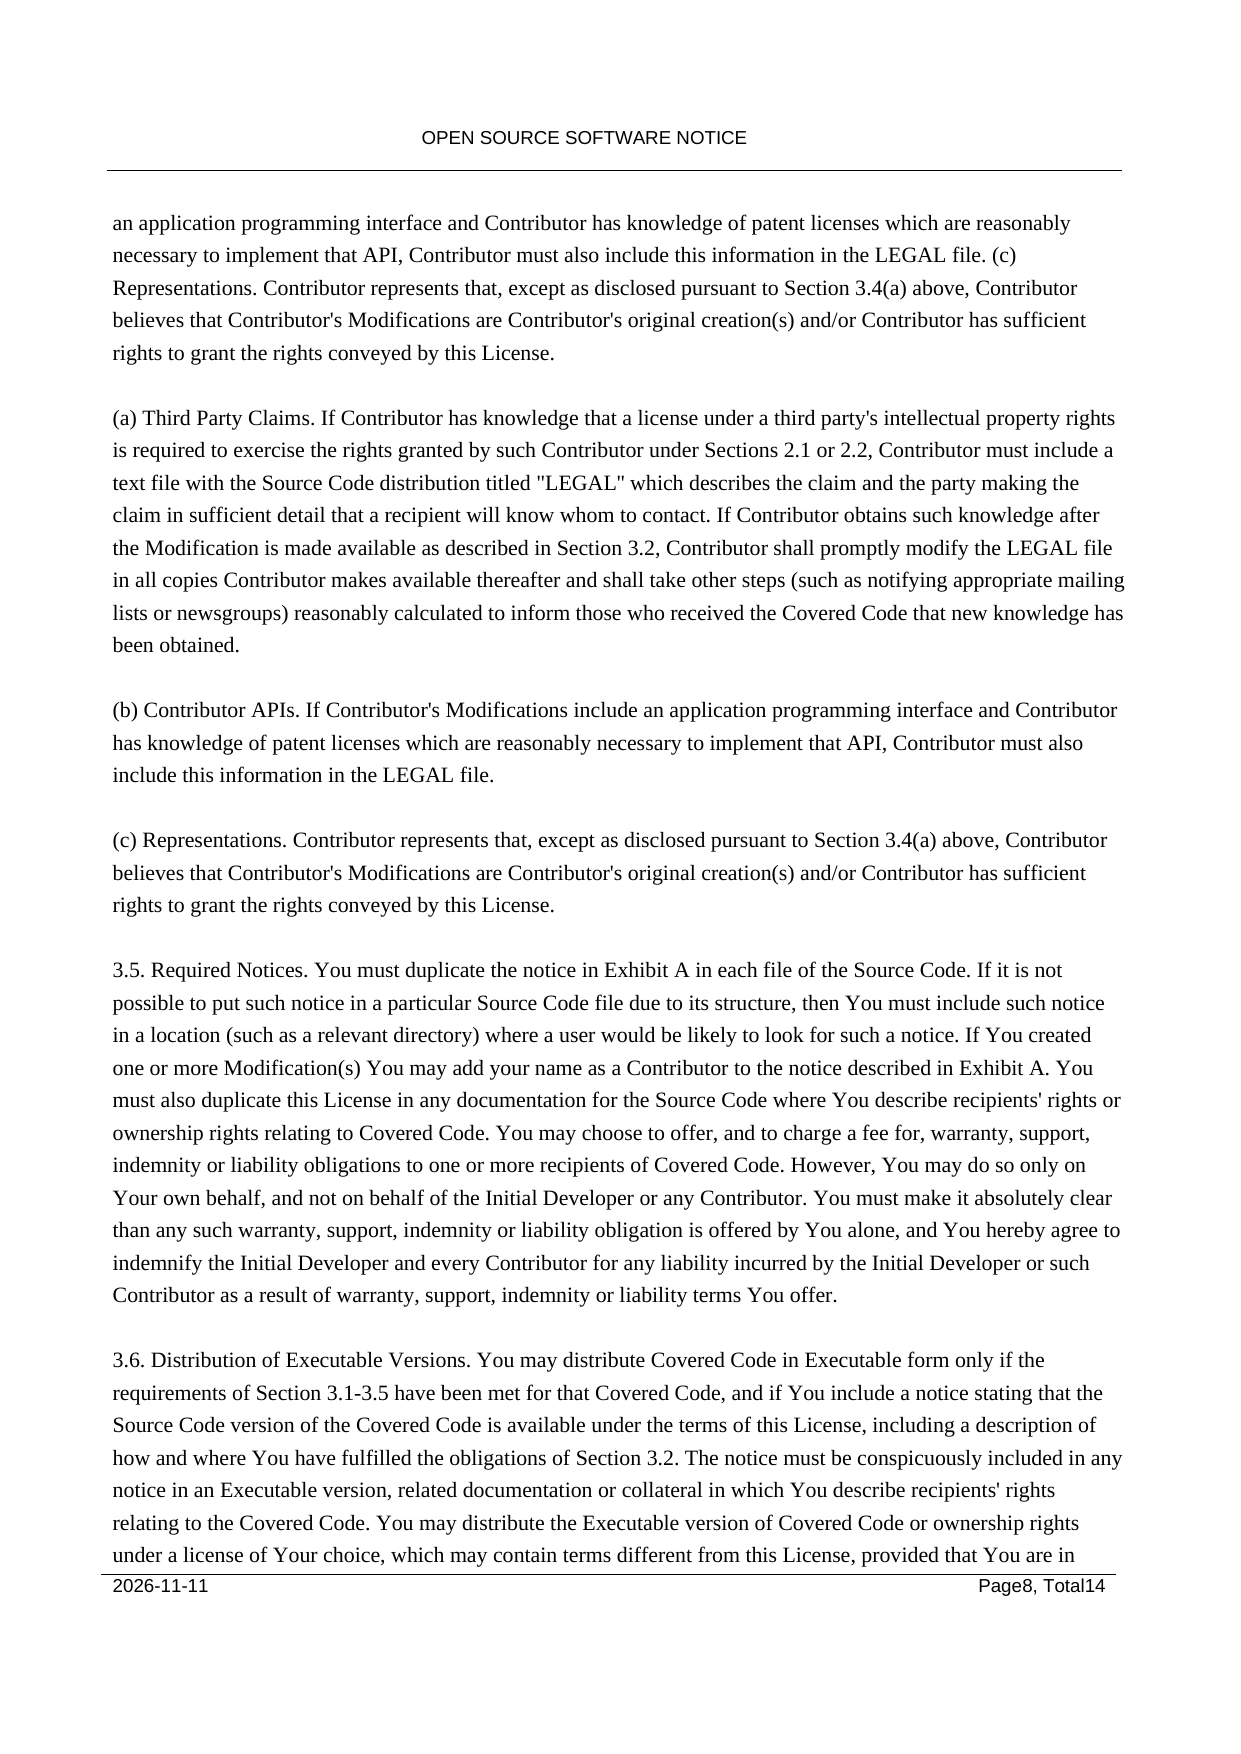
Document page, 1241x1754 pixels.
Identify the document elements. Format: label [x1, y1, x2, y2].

text [112, 206, 1128, 1571]
